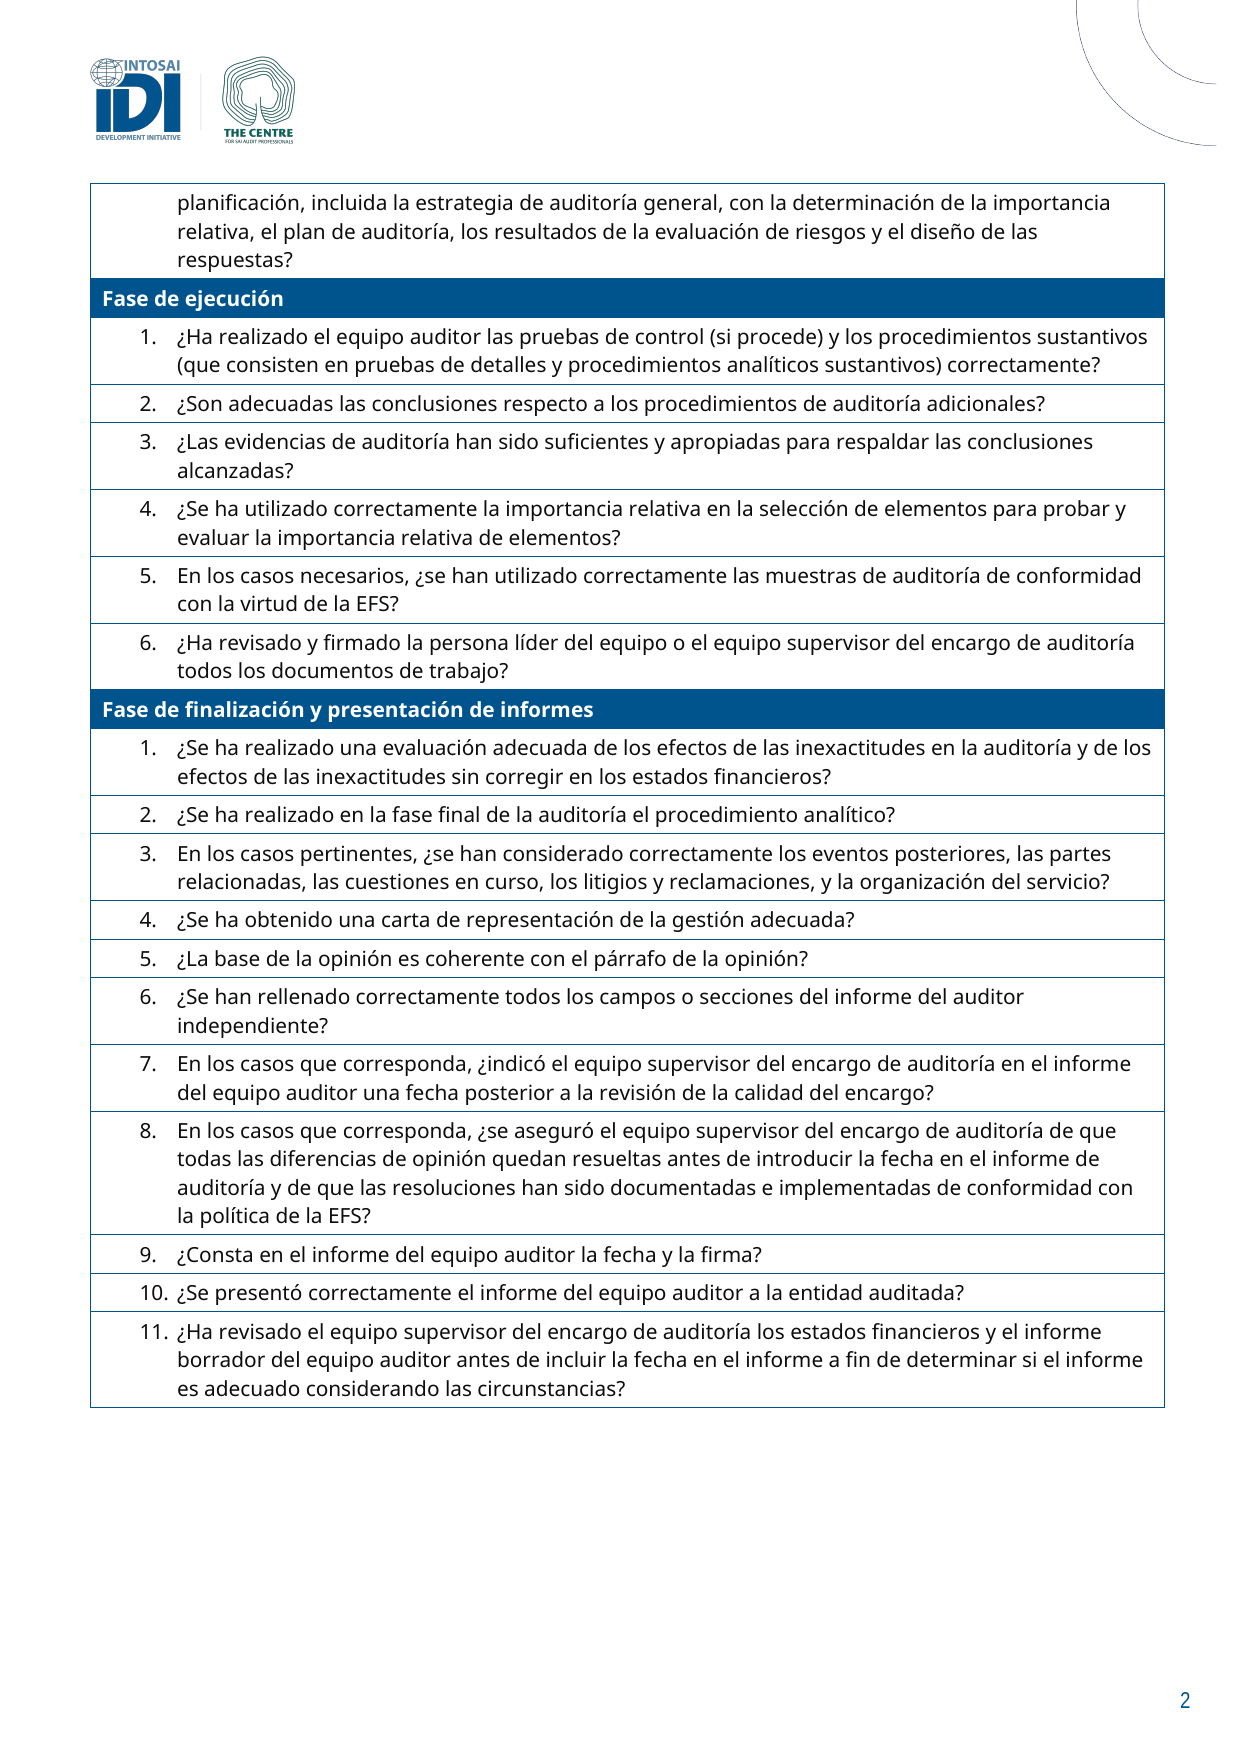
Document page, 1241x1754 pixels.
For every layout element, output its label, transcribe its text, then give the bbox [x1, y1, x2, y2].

picture [90, 54, 183, 147]
table_cell ¿Ha revisado el equipo supervisor del encargo de auditoría los estados financieros y el informe borrador del equipo auditor antes de incluir la fecha en el informe a fin de determinar si el informe es adecuado considerando las circunstancias? [91, 1312, 1164, 1407]
table_cell En los casos que corresponda, ¿se aseguró el equipo supervisor del encargo de auditoría de que todas las diferencias de opinión quedan resueltas antes de introducir la fecha en el informe de auditoría y de que las resoluciones han sido documentadas e implementadas de conformidad con la política de la EFS? [91, 1112, 1164, 1234]
picture [216, 55, 301, 145]
table_cell ¿Se ha utilizado correctamente la importancia relativa en la selección de elementos para probar y evaluar la importancia relativa de elementos? [91, 490, 1164, 556]
table_cell ¿Ha realizado el equipo auditor las pruebas de control (si procede) y los procedimientos sustantivos (que consisten en pruebas de detalles y procedimientos analíticos sustantivos) correctamente? [91, 318, 1164, 383]
table_cell ¿Ha revisado y firmado la persona líder del equipo o el equipo supervisor del encargo de auditoría todos los documentos de trabajo? [91, 624, 1164, 689]
table_cell ¿Se ha realizado en la fase final de la auditoría el procedimiento analítico? [91, 796, 1164, 833]
table_cell ¿Consta en el informe del equipo auditor la fecha y la firma? [91, 1235, 1164, 1273]
table_cell Fase de ejecución [91, 279, 1164, 317]
table_cell Fase de finalización y presentación de informes [91, 690, 1164, 728]
table_cell ¿Son adecuadas las conclusiones respecto a los procedimientos de auditoría adicionales? [91, 385, 1164, 422]
table_cell En los casos que corresponda, ¿indicó el equipo supervisor del encargo de auditoría en el informe del equipo auditor una fecha posterior a la revisión de la calidad del encargo? [91, 1045, 1164, 1111]
table_cell En los casos pertinentes, ¿se han considerado correctamente los eventos posteriores, las partes relacionadas, las cuestiones en curso, los litigios y reclamaciones, y la organización del servicio? [91, 834, 1164, 900]
table_cell ¿Se han rellenado correctamente todos los campos o secciones del informe del auditor independiente? [91, 978, 1164, 1044]
table_cell ¿Se ha obtenido una carta de representación de la gestión adecuada? [91, 901, 1164, 938]
table_cell En los casos necesarios, ¿se han utilizado correctamente las muestras de auditoría de conformidad con la virtud de la EFS? [91, 557, 1164, 622]
table_cell ¿Se presentó correctamente el informe del equipo auditor a la entidad auditada? [91, 1274, 1164, 1311]
table_cell ¿Se ha realizado una evaluación adecuada de los efectos de las inexactitudes en la auditoría y de los efectos de las inexactitudes sin corregir en los estados financieros? [91, 729, 1164, 795]
table_cell ¿Las evidencias de auditoría han sido suficientes y apropiadas para respaldar las conclusiones alcanzadas? [91, 423, 1164, 489]
table_cell ¿La base de la opinión es coherente con el párrafo de la opinión? [91, 940, 1164, 977]
